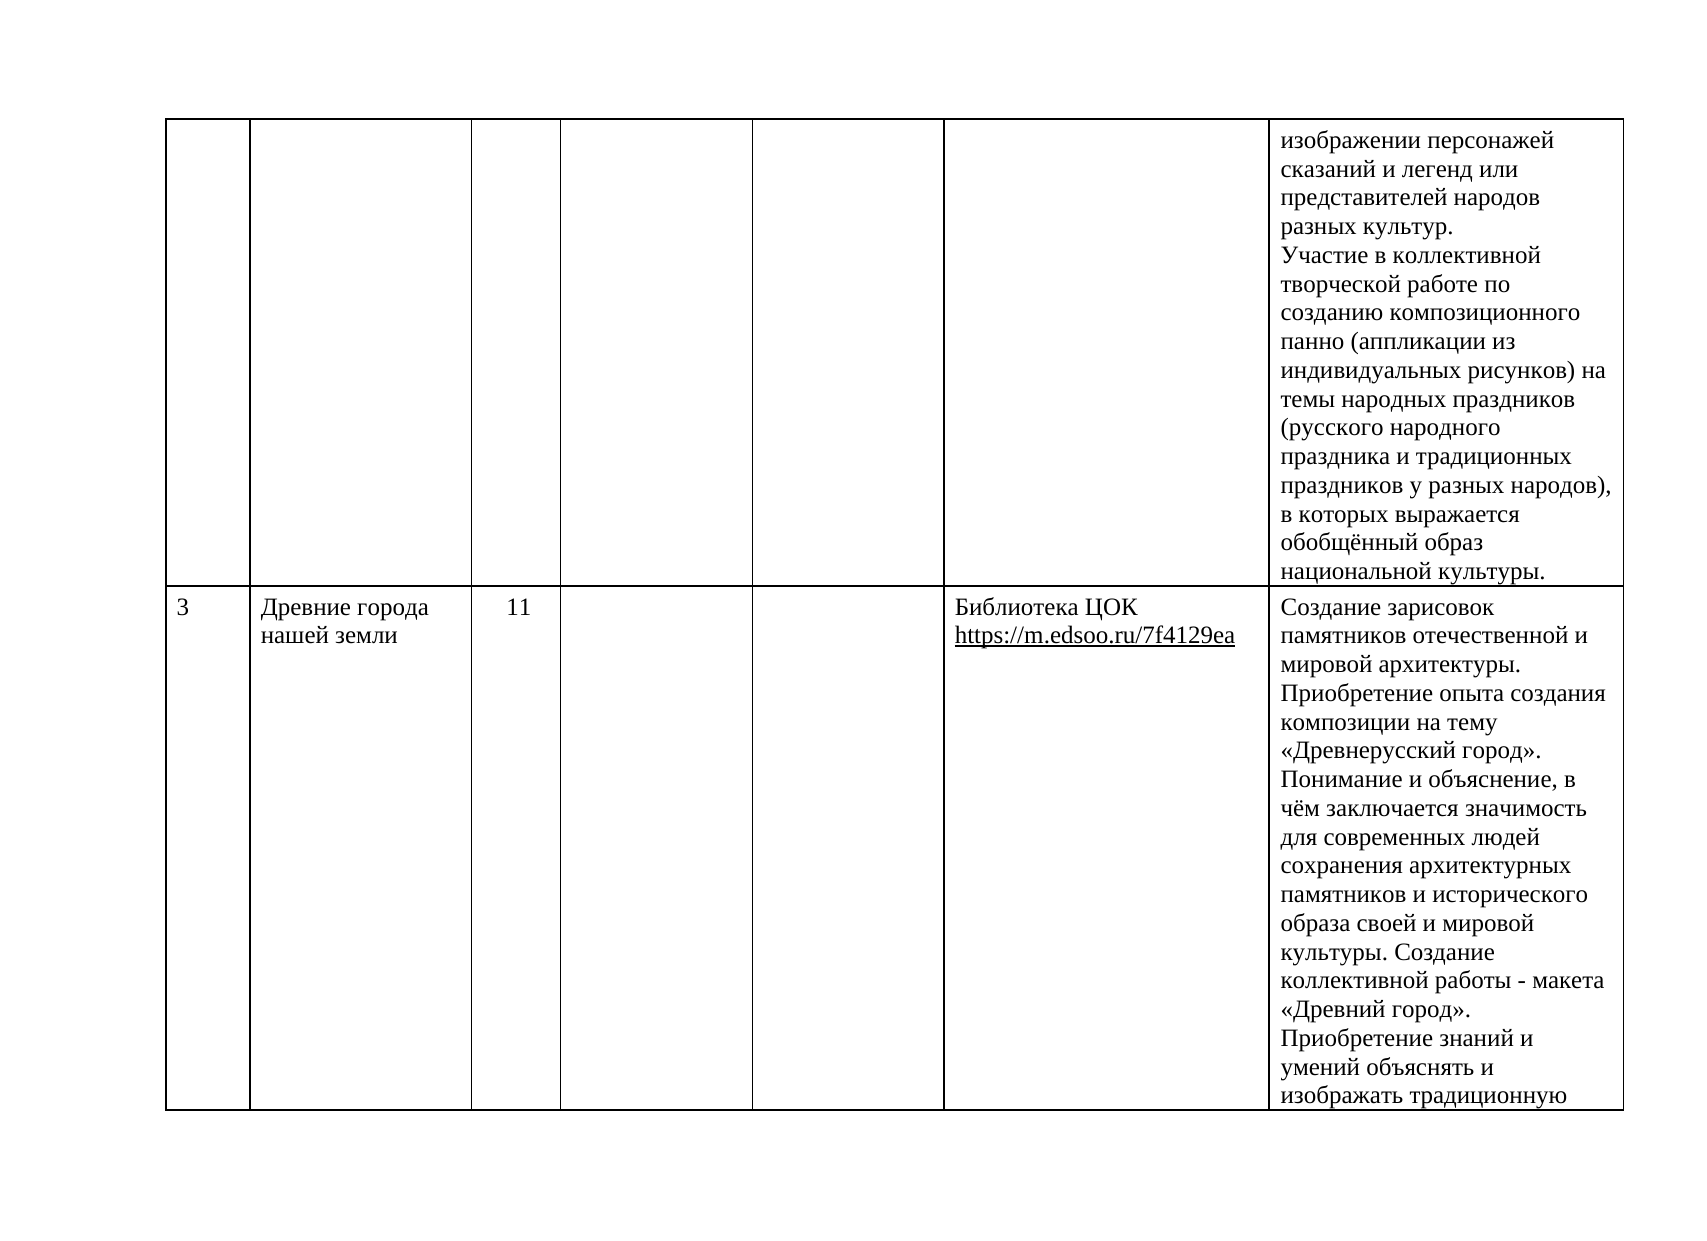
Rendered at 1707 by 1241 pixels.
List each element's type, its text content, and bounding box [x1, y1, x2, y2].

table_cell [251, 587, 471, 1109]
table_cell [561, 120, 752, 585]
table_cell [945, 120, 1268, 585]
table_cell 7 [472, 120, 560, 585]
table_cell 11 [472, 587, 560, 1109]
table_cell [1270, 587, 1623, 1109]
table_cell [561, 587, 752, 1109]
table_cell [753, 120, 943, 585]
table_cell [753, 587, 943, 1109]
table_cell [1270, 120, 1623, 585]
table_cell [945, 587, 1268, 1109]
table_cell 2 [167, 120, 249, 585]
table_cell 3 [167, 587, 249, 1109]
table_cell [251, 120, 471, 585]
